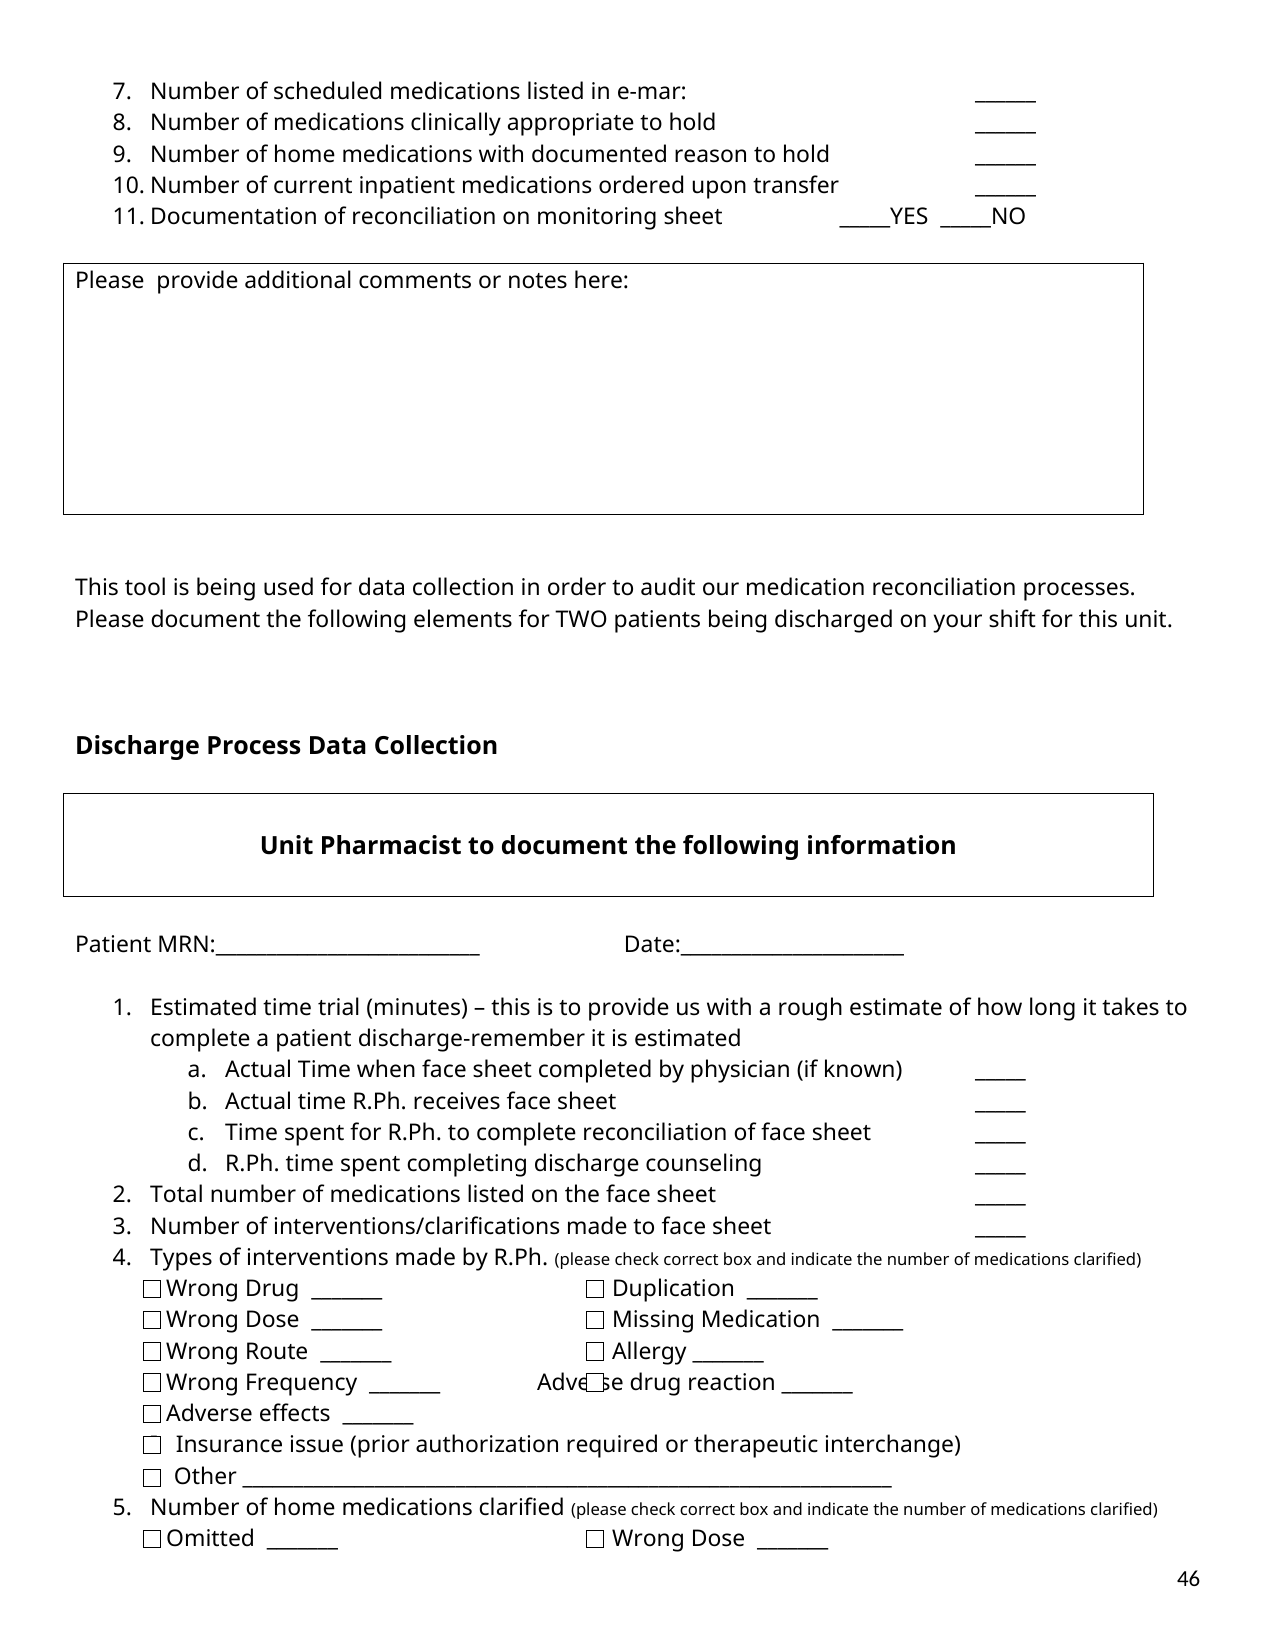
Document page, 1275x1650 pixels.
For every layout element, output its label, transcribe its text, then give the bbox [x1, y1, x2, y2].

table_header Please provide additional comments or notes here: [64, 264, 1143, 513]
text Patient MRN:__________________________ Date:______________________ [75, 928, 1200, 960]
list Number of medications clinically appropriate to hold ______ [112, 106, 1200, 137]
list Actual time R.Ph. receives face sheet _____ [187, 1085, 1200, 1116]
text Adverse effects _______ [112, 1397, 1200, 1428]
list Number of home medications clarified (please check correct box and indicate the number of medications clarified) [112, 1491, 1200, 1522]
list Documentation of reconciliation on monitoring sheet _____YES _____NO [112, 200, 1200, 231]
text I Insurance issue (prior authorization required or therapeutic interchange) [112, 1428, 1200, 1460]
list Number of interventions/clarifications made to face sheet _____ [112, 1210, 1200, 1241]
list Number of current inpatient medications ordered upon transfer ______ [112, 169, 1200, 200]
text Discharge Process Data Collection [75, 728, 1200, 762]
table_header Unit Pharmacist to document the following information [64, 794, 1153, 896]
list Total number of medications listed on the face sheet _____ [112, 1178, 1200, 1210]
text Other ________________________________________________________________ [112, 1460, 1200, 1491]
list Estimated time trial (minutes) – this is to provide us with a rough estimate of how long it takes to complete a patient discharge-remember it is estimated [112, 991, 1200, 1053]
text Wrong Drug _______ Duplication _______ [112, 1272, 1200, 1303]
text Wrong Route _______ Allergy _______ [112, 1335, 1200, 1366]
text Wrong Frequency _______ Adverse drug reaction _______ [112, 1366, 1200, 1397]
list Number of scheduled medications listed in e-mar: ______ [112, 75, 1200, 106]
list Number of home medications with documented reason to hold ______ [112, 137, 1200, 169]
text This tool is being used for data collection in order to audit our medication reconciliation processes. Please document the following elements for TWO patients being discharged on your shift for this unit. [75, 571, 1200, 634]
text Omitted _______ Wrong Dose _______ [112, 1522, 1200, 1553]
list Actual Time when face sheet completed by physician (if known) _____ [187, 1053, 1200, 1085]
list R.Ph. time spent completing discharge counseling _____ [187, 1147, 1200, 1178]
list Types of interventions made by R.Ph. (please check correct box and indicate the number of medications clarified) [112, 1241, 1200, 1272]
list Time spent for R.Ph. to complete reconciliation of face sheet _____ [187, 1116, 1200, 1147]
text Wrong Dose _______ Missing Medication _______ [112, 1303, 1200, 1335]
